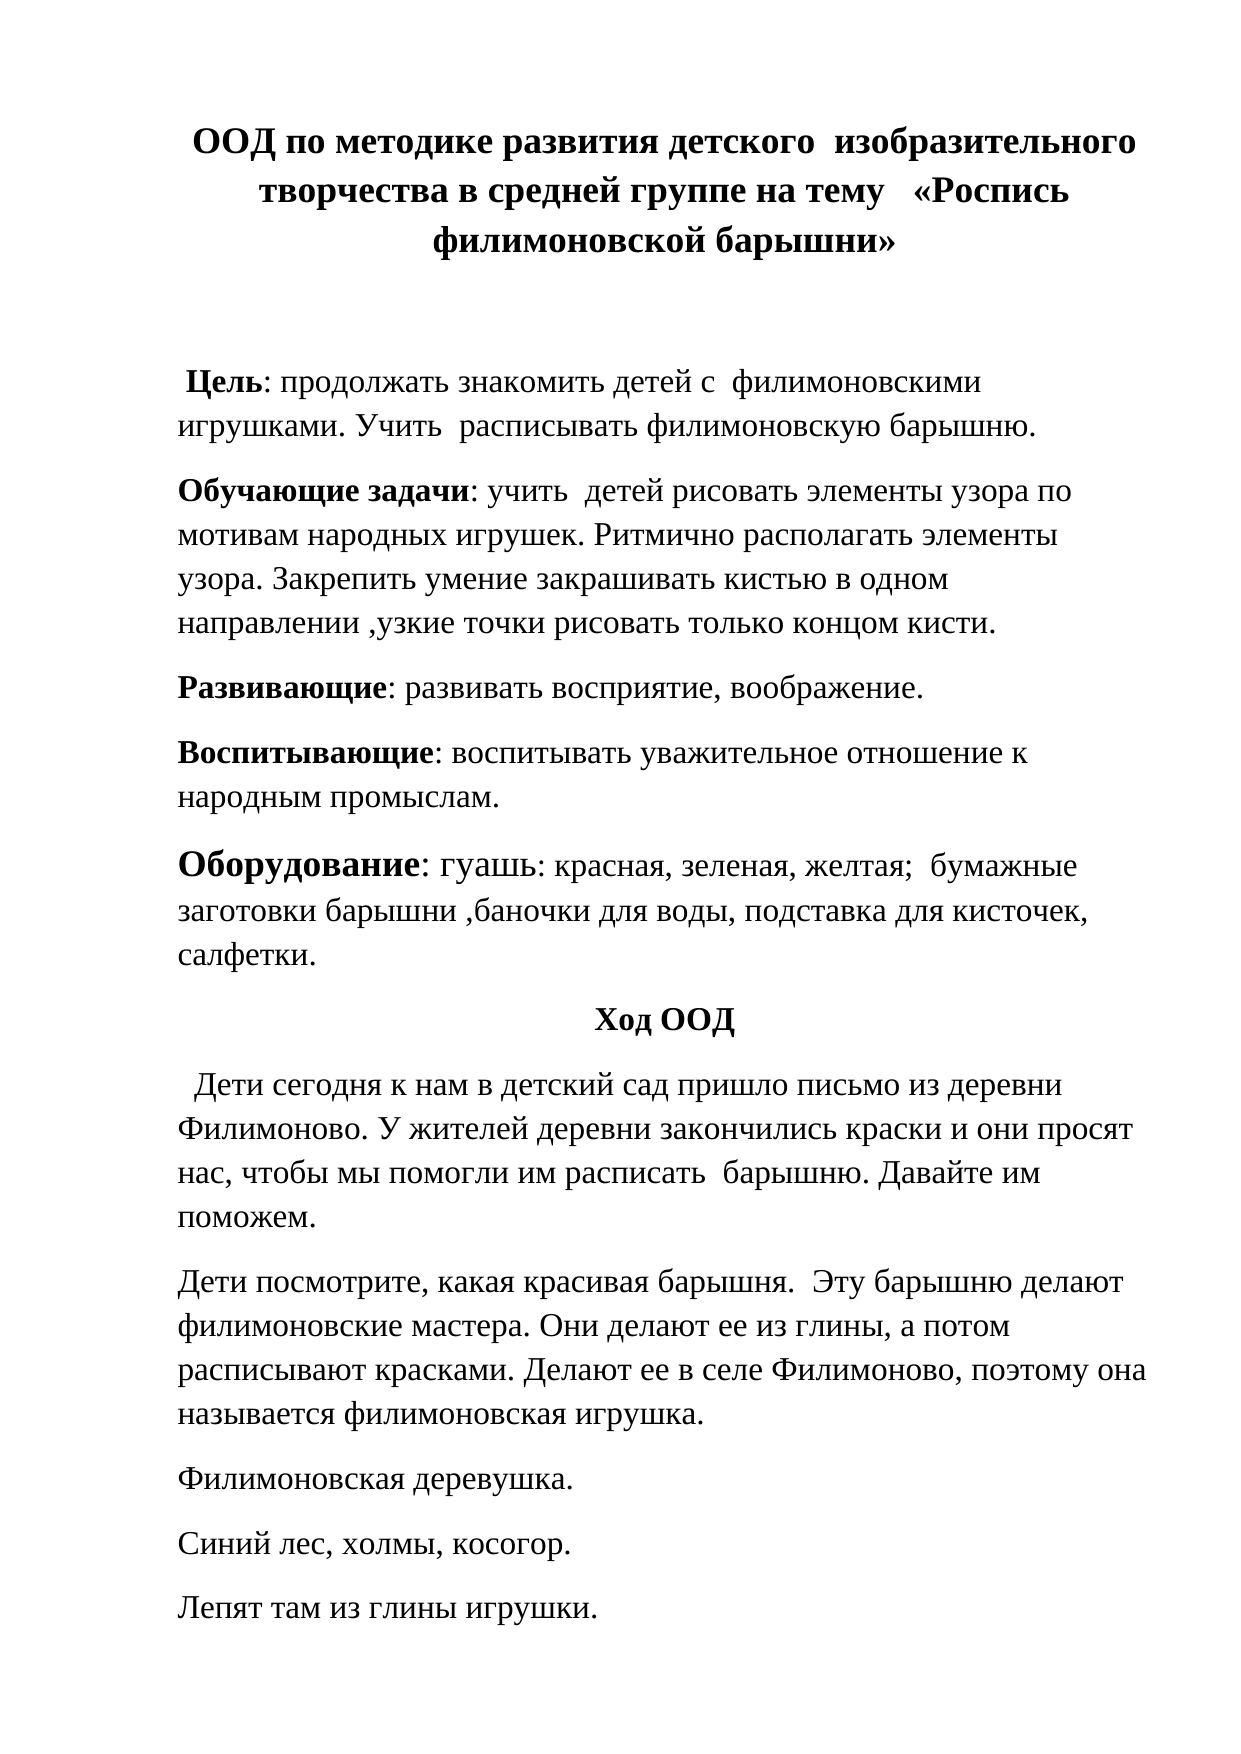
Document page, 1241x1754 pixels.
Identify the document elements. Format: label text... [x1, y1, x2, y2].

text Синий лес, холмы, косогор. [177, 1523, 1152, 1561]
text ООД по методике развития детского изобразительного творчества в средней группе на тему «Роспись филимоновской барышни» [177, 118, 1152, 260]
text Воспитывающие: воспитывать уважительное отношение к народным промыслам. [177, 732, 1152, 814]
text Дети посмотрите, какая красивая барышня. Эту барышню делают филимоновские мастера. Они делают ее из глины, а потом расписывают красками. Делают ее в селе Филимоново, поэтому она называется филимоновская игрушка. [177, 1261, 1152, 1431]
text Цель: продолжать знакомить детей с филимоновскими игрушками. Учить расписывать филимоновскую барышню. [177, 361, 1152, 444]
text Лепят там из глины игрушки. [177, 1588, 1152, 1626]
text Развивающие: развивать восприятие, воображение. [177, 667, 1152, 706]
text Филимоновская деревушка. [177, 1458, 1152, 1496]
text Ход ООД [177, 999, 1152, 1037]
text Оборудование: гуашь: красная, зеленая, желтая; бумажные заготовки барышни ,баночки для воды, подставка для кисточек, салфетки. [177, 841, 1152, 972]
text Дети сегодня к нам в детский сад пришло письмо из деревни Филимоново. У жителей деревни закончились краски и они просят нас, чтобы мы помогли им расписать барышню. Давайте им поможем. [177, 1064, 1152, 1234]
text Обучающие задачи: учить детей рисовать элементы узора по мотивам народных игрушек. Ритмично располагать элементы узора. Закрепить умение закрашивать кистью в одном направлении ,узкие точки рисовать только концом кисти. [177, 470, 1152, 641]
